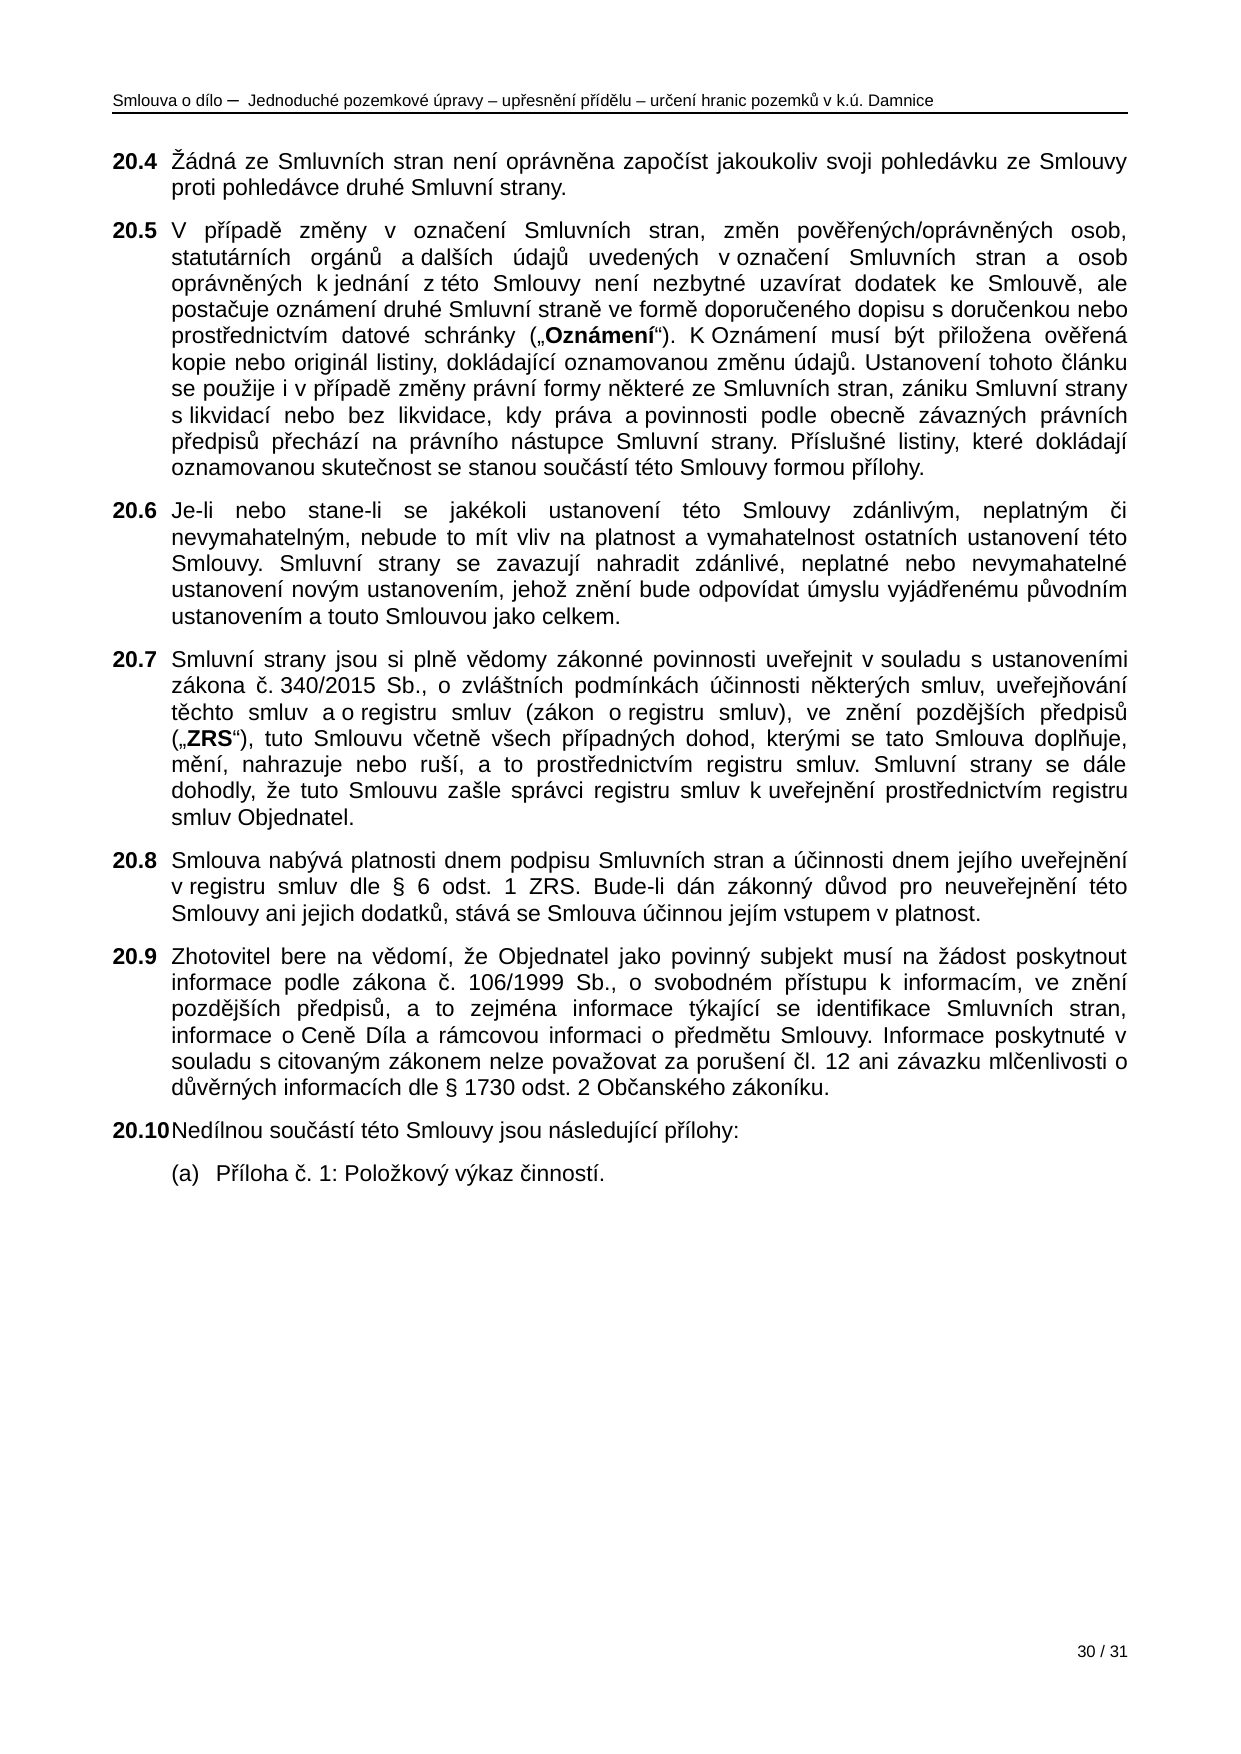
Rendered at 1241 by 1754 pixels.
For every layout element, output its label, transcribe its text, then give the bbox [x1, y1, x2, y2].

text Nedílnou součástí této Smlouvy jsou následující přílohy: [112, 1117, 1128, 1144]
text V případě změny v označení Smluvních stran, změn pověřených/oprávněných osob, statutárních orgánů a dalších údajů uvedených v označení Smluvních stran a osob oprávněných k jednání z této Smlouvy není nezbytné uzavírat dodatek ke Smlouvě, ale postačuje oznámení druhé Smluvní straně ve formě doporučeného dopisu s doručenkou nebo prostřednictvím datové schránky („Oznámení“). K Oznámení musí být přiložena ověřená kopie nebo originál listiny, dokládající oznamovanou změnu údajů. Ustanovení tohoto článku se použije i v případě změny právní formy některé ze Smluvních stran, zániku Smluvní strany s likvidací nebo bez likvidace, kdy práva a povinnosti podle obecně závazných právních předpisů přechází na právního nástupce Smluvní strany. Příslušné listiny, které dokládají oznamovanou skutečnost se stanou součástí této Smlouvy formou přílohy. [112, 217, 1128, 481]
text Smluvní strany jsou si plně vědomy zákonné povinnosti uveřejnit v souladu s ustanoveními zákona č. 340/2015 Sb., o zvláštních podmínkách účinnosti některých smluv, uveřejňování těchto smluv a o registru smluv (zákon o registru smluv), ve znění pozdějších předpisů („ZRS“), tuto Smlouvu včetně všech případných dohod, kterými se tato Smlouva doplňuje, mění, nahrazuje nebo ruší, a to prostřednictvím registru smluv. Smluvní strany se dále dohodly, že tuto Smlouvu zašle správci registru smluv k uveřejnění prostřednictvím registru smluv Objednatel. [112, 646, 1128, 830]
text Je-li nebo stane-li se jakékoli ustanovení této Smlouvy zdánlivým, neplatným či nevymahatelným, nebude to mít vliv na platnost a vymahatelnost ostatních ustanovení této Smlouvy. Smluvní strany se zavazují nahradit zdánlivé, neplatné nebo nevymahatelné ustanovení novým ustanovením, jehož znění bude odpovídat úmyslu vyjádřenému původním ustanovením a touto Smlouvou jako celkem. [112, 497, 1128, 629]
text Zhotovitel bere na vědomí, že Objednatel jako povinný subjekt musí na žádost poskytnout informace podle zákona č. 106/1999 Sb., o svobodném přístupu k informacím, ve znění pozdějších předpisů, a to zejména informace týkající se identifikace Smluvních stran, informace o Ceně Díla a rámcovou informaci o předmětu Smlouvy. Informace poskytnuté v souladu s citovaným zákonem nelze považovat za porušení čl. 12 ani závazku mlčenlivosti o důvěrných informacích dle § 1730 odst. 2 Občanského zákoníku. [112, 943, 1128, 1101]
text Žádná ze Smluvních stran není oprávněna započíst jakoukoliv svoji pohledávku ze Smlouvy proti pohledávce druhé Smluvní strany. [112, 148, 1128, 200]
text Smlouva nabývá platnosti dnem podpisu Smluvních stran a účinnosti dnem jejího uveřejnění v registru smluv dle § 6 odst. 1 ZRS. Bude-li dán zákonný důvod pro neuveřejnění této Smlouvy ani jejich dodatků, stává se Smlouva účinnou jejím vstupem v platnost. [112, 847, 1128, 926]
list Příloha č. 1: Položkový výkaz činností. [171, 1160, 1128, 1187]
